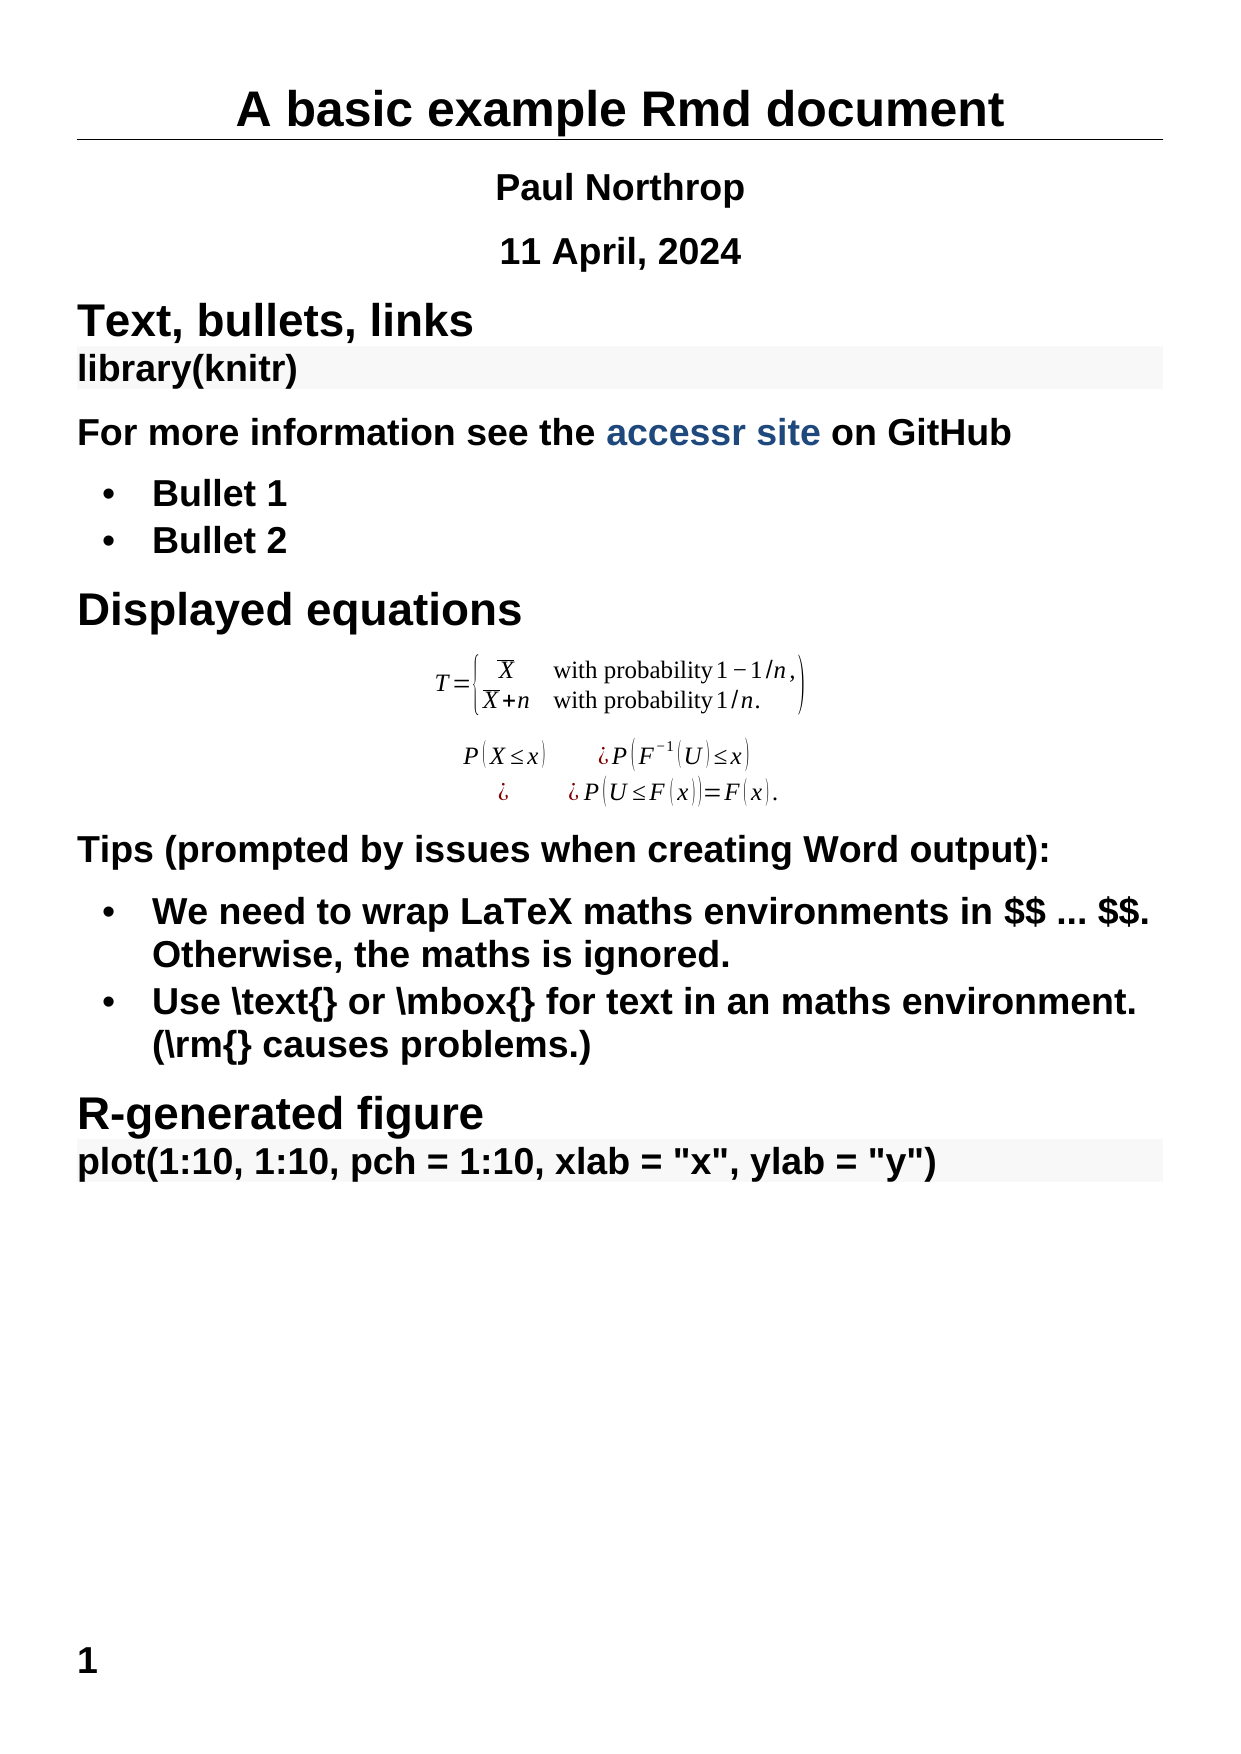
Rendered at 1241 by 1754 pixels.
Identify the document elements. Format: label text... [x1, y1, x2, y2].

text Paul Northrop [77, 165, 1163, 208]
text For more information see the accessr site on GitHub [77, 410, 1163, 453]
text library(knitr) [77, 346, 1163, 389]
list Bullet 1 [102, 472, 1163, 515]
title A basic example Rmd document [77, 79, 1163, 139]
subtitle R-generated figure [77, 1086, 1163, 1139]
subtitle Text, bullets, links [77, 293, 1163, 346]
text plot(1:10, 1:10, pch = 1:10, xlab = "x", ylab = "y") [77, 1139, 1163, 1182]
list We need to wrap LaTeX maths environments in $$ ... $$. Otherwise, the maths is ignored. [102, 889, 1163, 975]
text Tips (prompted by issues when creating Word output): [77, 827, 1163, 870]
list Bullet 2 [102, 518, 1163, 562]
text 11 April, 2024 [77, 229, 1163, 272]
subtitle Displayed equations [77, 582, 1163, 635]
list Use \text{} or \mbox{} for text in an maths environment. (\rm{} causes problems.) [102, 979, 1163, 1065]
